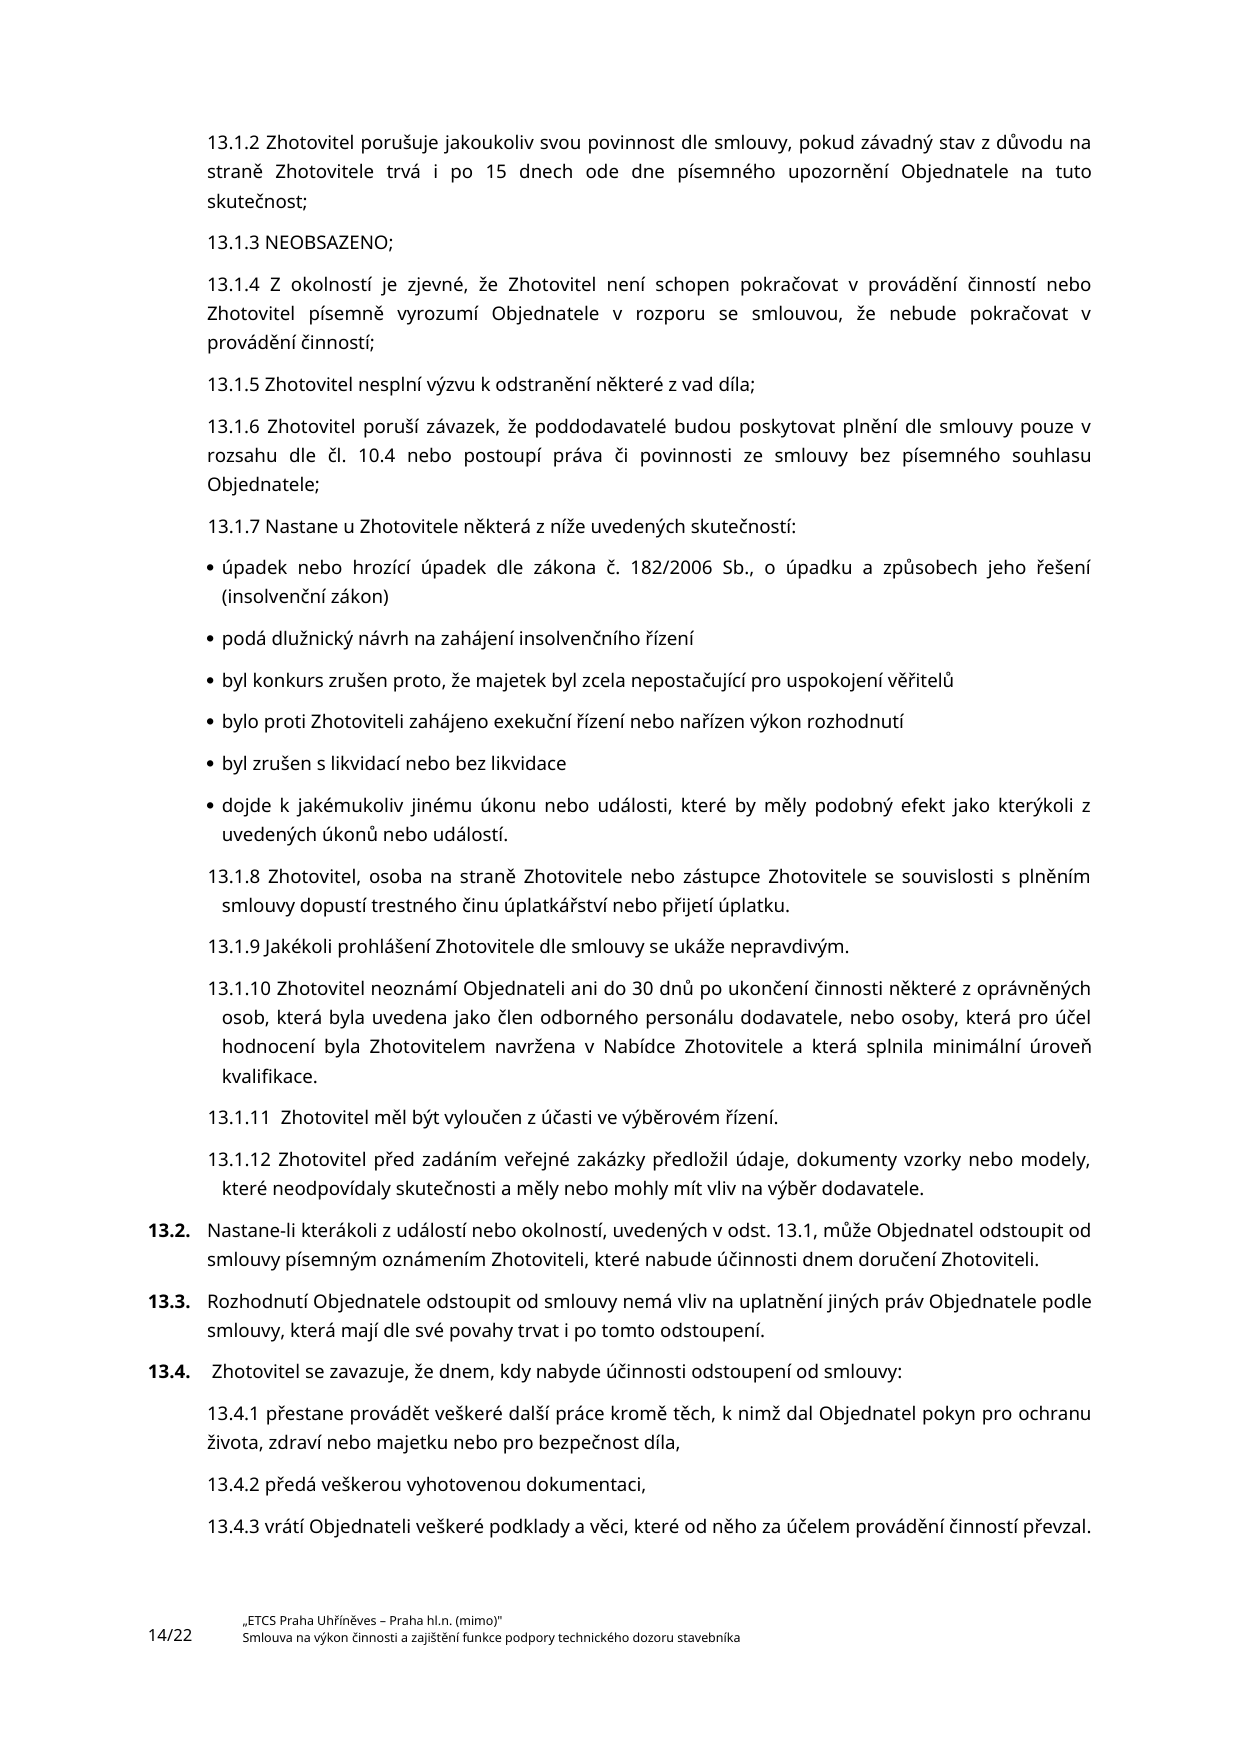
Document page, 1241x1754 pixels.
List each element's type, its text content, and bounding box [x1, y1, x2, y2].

text 13.1.4 Z okolností je zjevné, že Zhotovitel není schopen pokračovat v provádění činností nebo Zhotovitel písemně vyrozumí Objednatele v rozporu se smlouvou, že nebude pokračovat v provádění činností; [207, 268, 1092, 356]
list úpadek nebo hrozící úpadek dle zákona č. 182/2006 Sb., o úpadku a způsobech jeho řešení (insolvenční zákon) [207, 551, 1092, 610]
list bylo proti Zhotoviteli zahájeno exekuční řízení nebo nařízen výkon rozhodnutí [207, 706, 1092, 735]
text 13.2. Nastane-li kterákoli z událostí nebo okolností, uvedených v odst. 13.1, může Objednatel odstoupit od smlouvy písemným oznámením Zhotoviteli, které nabude účinnosti dnem doručení Zhotoviteli. [148, 1214, 1092, 1272]
text 13.1.6 Zhotovitel poruší závazek, že poddodavatelé budou poskytovat plnění dle smlouvy pouze v rozsahu dle čl. 10.4 nebo postoupí práva či povinnosti ze smlouvy bez písemného souhlasu Objednatele; [207, 410, 1092, 497]
list dojde k jakémukoliv jinému úkonu nebo události, které by měly podobný efekt jako kterýkoli z uvedených úkonů nebo událostí. [207, 789, 1092, 847]
text 13.1.11 Zhotovitel měl být vyloučen z účasti ve výběrovém řízení. [207, 1101, 1092, 1131]
text 13.4.3 vrátí Objednateli veškeré podklady a věci, které od něho za účelem provádění činností převzal. [207, 1510, 1092, 1539]
text 13.4.2 předá veškerou vyhotovenou dokumentaci, [207, 1468, 1092, 1497]
text 13.3. Rozhodnutí Objednatele odstoupit od smlouvy nemá vliv na uplatnění jiných práv Objednatele podle smlouvy, která mají dle své povahy trvat i po tomto odstoupení. [148, 1285, 1092, 1343]
list byl konkurs zrušen proto, že majetek byl zcela nepostačující pro uspokojení věřitelů [207, 664, 1092, 693]
list podá dlužnický návrh na zahájení insolvenčního řízení [207, 622, 1092, 651]
text 13.4. Zhotovitel se zavazuje, že dnem, kdy nabyde účinnosti odstoupení od smlouvy: [148, 1356, 1092, 1385]
list byl zrušen s likvidací nebo bez likvidace [207, 747, 1092, 776]
text 13.1.3 NEOBSAZENO; [207, 226, 1092, 256]
text 13.1.12 Zhotovitel před zadáním veřejné zakázky předložil údaje, dokumenty vzorky nebo modely, které neodpovídaly skutečnosti a měly nebo mohly mít vliv na výběr dodavatele. [207, 1143, 1092, 1201]
text 13.1.7 Nastane u Zhotovitele některá z níže uvedených skutečností: [207, 510, 1092, 539]
text 13.1.9 Jakékoli prohlášení Zhotovitele dle smlouvy se ukáže nepravdivým. [207, 931, 1092, 960]
text 13.1.8 Zhotovitel, osoba na straně Zhotovitele nebo zástupce Zhotovitele se souvislosti s plněním smlouvy dopustí trestného činu úplatkářství nebo přijetí úplatku. [207, 860, 1092, 918]
text 13.1.2 Zhotovitel porušuje jakoukoliv svou povinnost dle smlouvy, pokud závadný stav z důvodu na straně Zhotovitele trvá i po 15 dnech ode dne písemného upozornění Objednatele na tuto skutečnost; [207, 126, 1092, 214]
text 13.1.5 Zhotovitel nesplní výzvu k odstranění některé z vad díla; [207, 368, 1092, 397]
text 13.1.10 Zhotovitel neoznámí Objednateli ani do 30 dnů po ukončení činnosti některé z oprávněných osob, která byla uvedena jako člen odborného personálu dodavatele, nebo osoby, která pro účel hodnocení byla Zhotovitelem navržena v Nabídce Zhotovitele a která splnila minimální úroveň kvalifikace. [207, 972, 1092, 1089]
text 13.4.1 přestane provádět veškeré další práce kromě těch, k nimž dal Objednatel pokyn pro ochranu života, zdraví nebo majetku nebo pro bezpečnost díla, [207, 1397, 1092, 1456]
